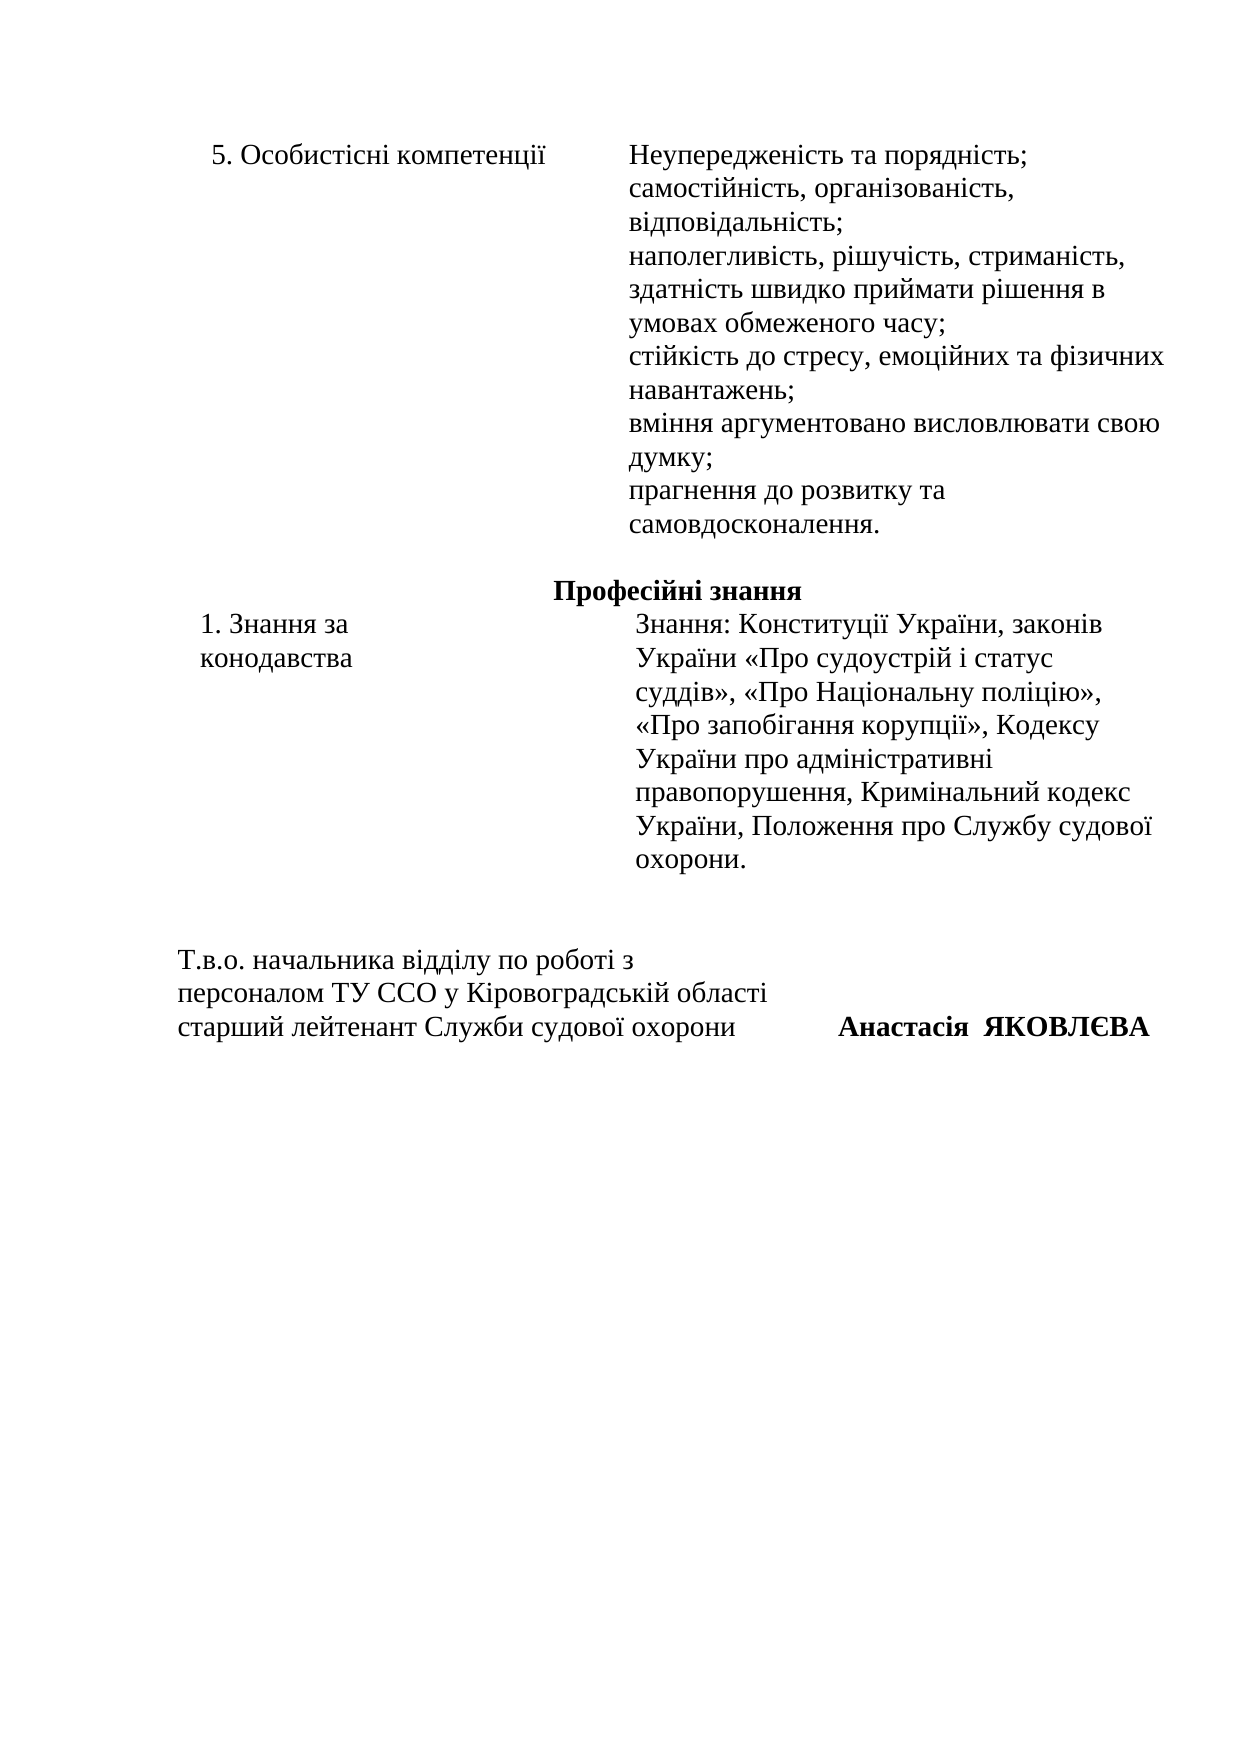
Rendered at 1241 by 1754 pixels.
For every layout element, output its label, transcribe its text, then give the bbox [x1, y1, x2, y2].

text Т.в.о. начальника відділу по роботі з [177, 942, 1152, 976]
text персоналом ТУ ССО у Кіровоградській області [177, 976, 1152, 1009]
text старший лейтенант Служби судової охорони Анастасія ЯКОВЛЄВА [177, 1009, 1152, 1043]
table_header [177, 104, 1181, 908]
